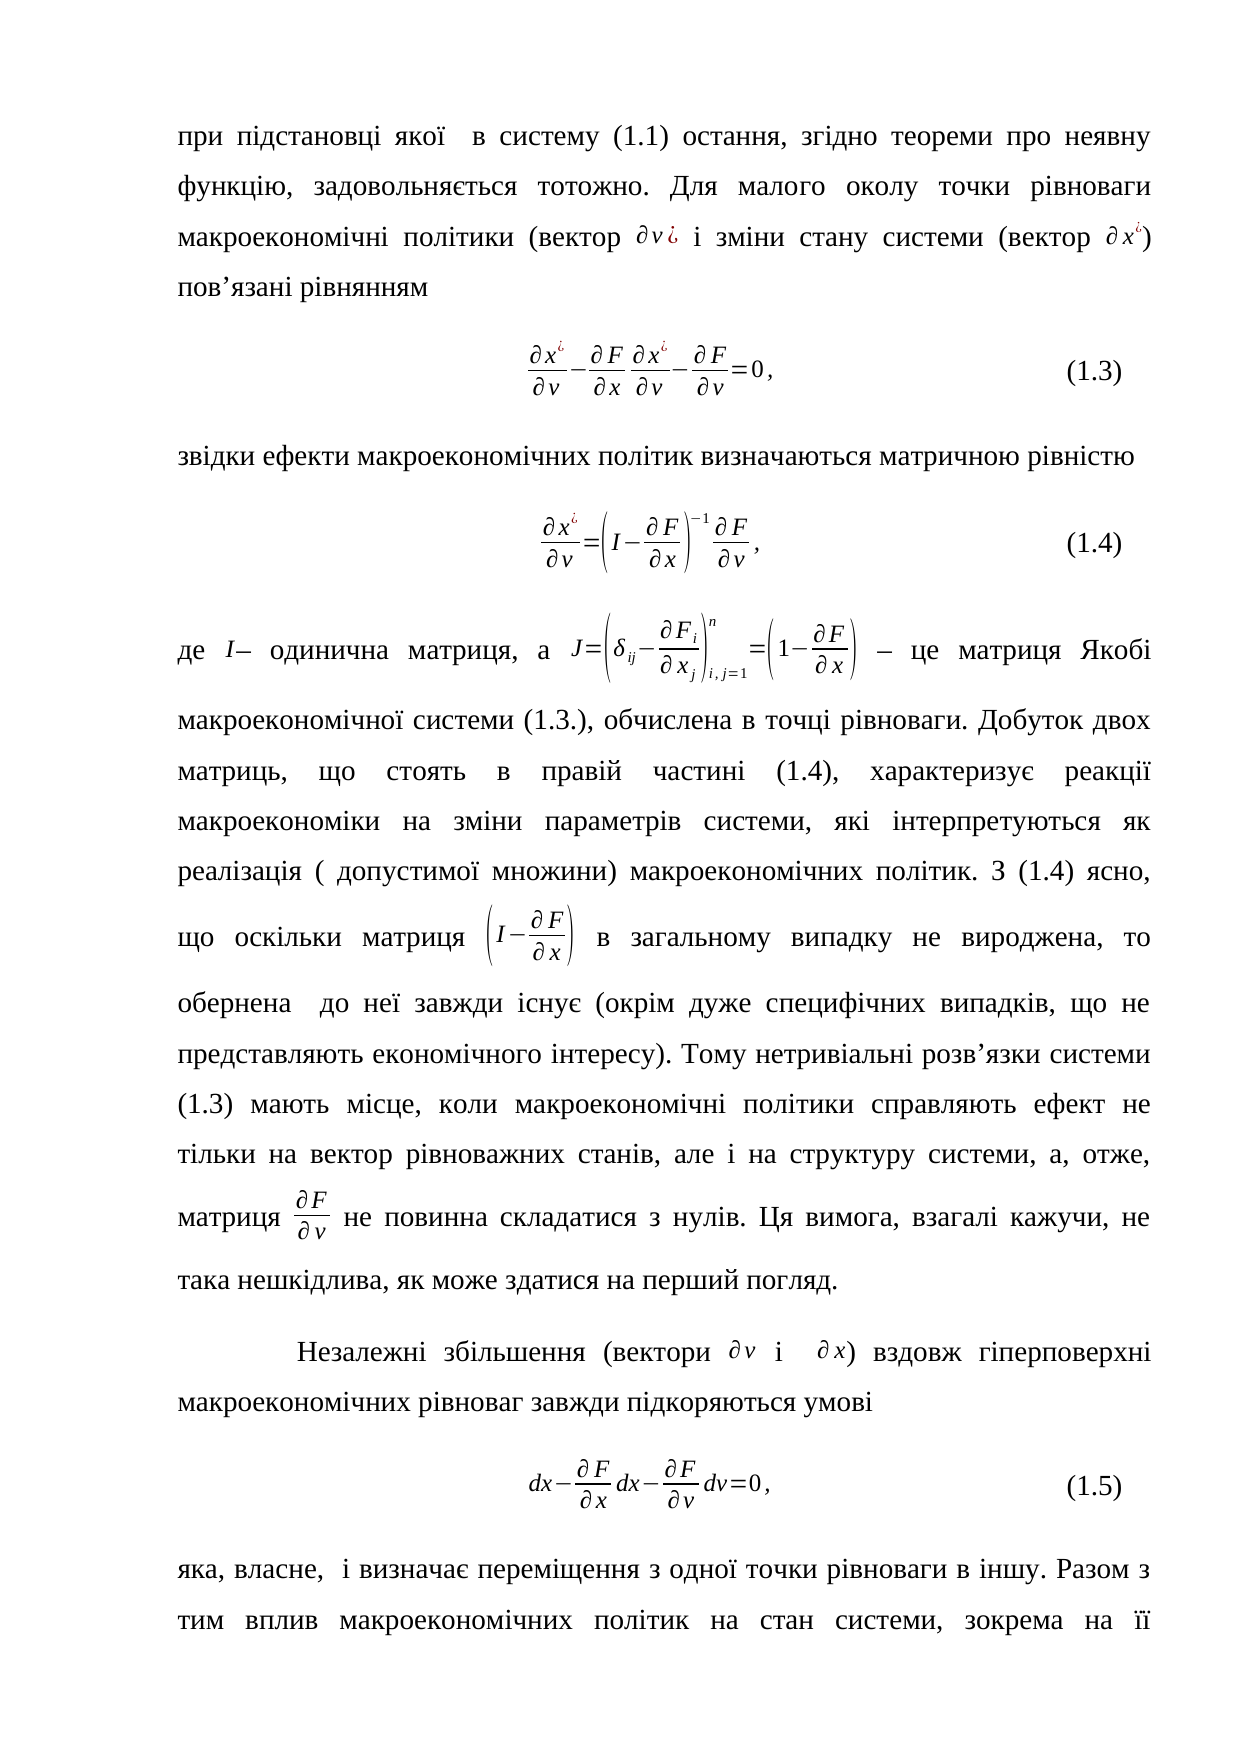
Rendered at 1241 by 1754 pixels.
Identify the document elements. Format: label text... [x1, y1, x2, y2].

text Незалежні збільшення (вектори і ) вздовж гіперповерхні макроекономічних рівноваг завжди підкоряються умові [177, 1334, 1152, 1417]
text звідки ефекти макроекономічних політик визначаються матричною рівністю [177, 438, 1152, 472]
text (1.4) [177, 509, 1152, 575]
text при підстановці якої в систему (1.1) остання, згідно теореми про неявну функцію, задовольняється тотожно. Для малого околу точки рівноваги макроекономічні політики (вектор і зміни стану системи (вектор ) пов’язані рівнянням [177, 118, 1152, 303]
text (1.3) [177, 340, 1152, 400]
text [177, 1552, 1152, 1636]
text (1.5) [177, 1455, 1152, 1514]
text де – одинична матриця, а – це матриця Якобі макроекономічної системи (1.3.), обчислена в точці рівноваги. Добуток двох матриць, що стоять в правій частині (1.4), характеризує реакції макроекономіки на зміни параметрів системи, які інтерпретуються як реалізація ( допустимої множини) макроекономічних політик. З (1.4) ясно, що оскільки матриця в загальному випадку не вироджена, то обернена до неї завжди існує (окрім дуже специфічних випадків, що не представляють економічного інтересу). Тому нетривіальні розв’язки системи (1.3) мають місце, коли макроекономічні політики справляють ефект не тільки на вектор рівноважних станів, але і на структуру системи, а, отже, матриця не повинна складатися з нулів. Ця вимога, взагалі кажучи, не така нешкідлива, як може здатися на перший погляд. [177, 612, 1152, 1296]
